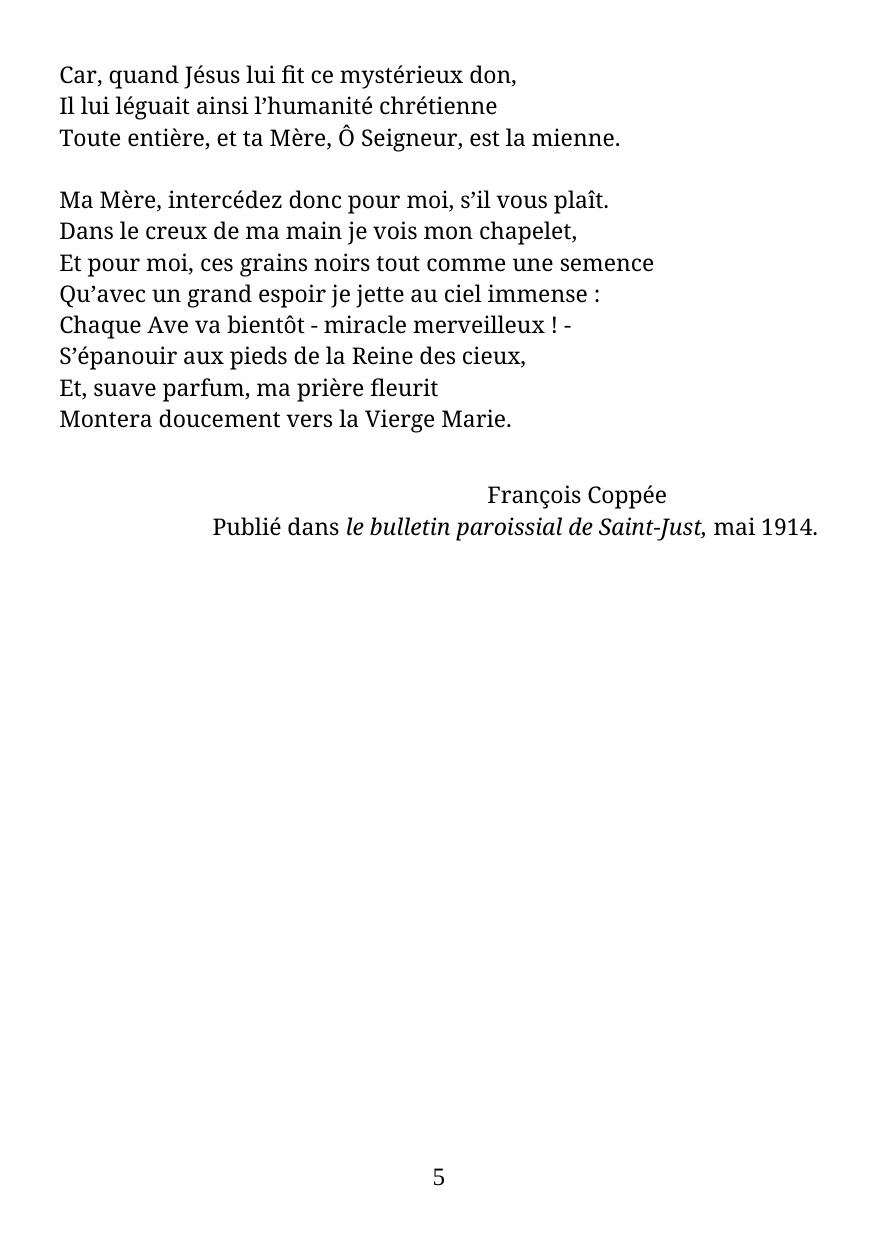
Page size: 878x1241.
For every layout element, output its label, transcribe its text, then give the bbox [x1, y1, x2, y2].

text Qu’avec un grand espoir je jette au ciel immense : [59, 278, 818, 309]
text Il lui léguait ainsi l’humanité chrétienne [59, 90, 818, 122]
text Et pour moi, ces grains noirs tout comme une semence [59, 247, 818, 278]
text Ma Mère, intercédez donc pour moi, s’il vous plaît. [59, 184, 818, 215]
text Dans le creux de ma main je vois mon chapelet, [59, 215, 818, 247]
text Chaque Ave va bientôt - miracle merveilleux ! - [59, 309, 818, 340]
text Montera doucement vers la Vierge Marie. [59, 403, 818, 434]
text Car, quand Jésus lui fit ce mystérieux don, [59, 59, 818, 90]
text Publié dans le bulletin paroissial de Saint-Just, mai 1914. [59, 511, 818, 542]
text S’épanouir aux pieds de la Reine des cieux, [59, 340, 818, 372]
text François Coppée [59, 479, 818, 511]
text Toute entière, et ta Mère, Ô Seigneur, est la mienne. [59, 122, 818, 153]
text Et, suave parfum, ma prière fleurit [59, 372, 818, 403]
